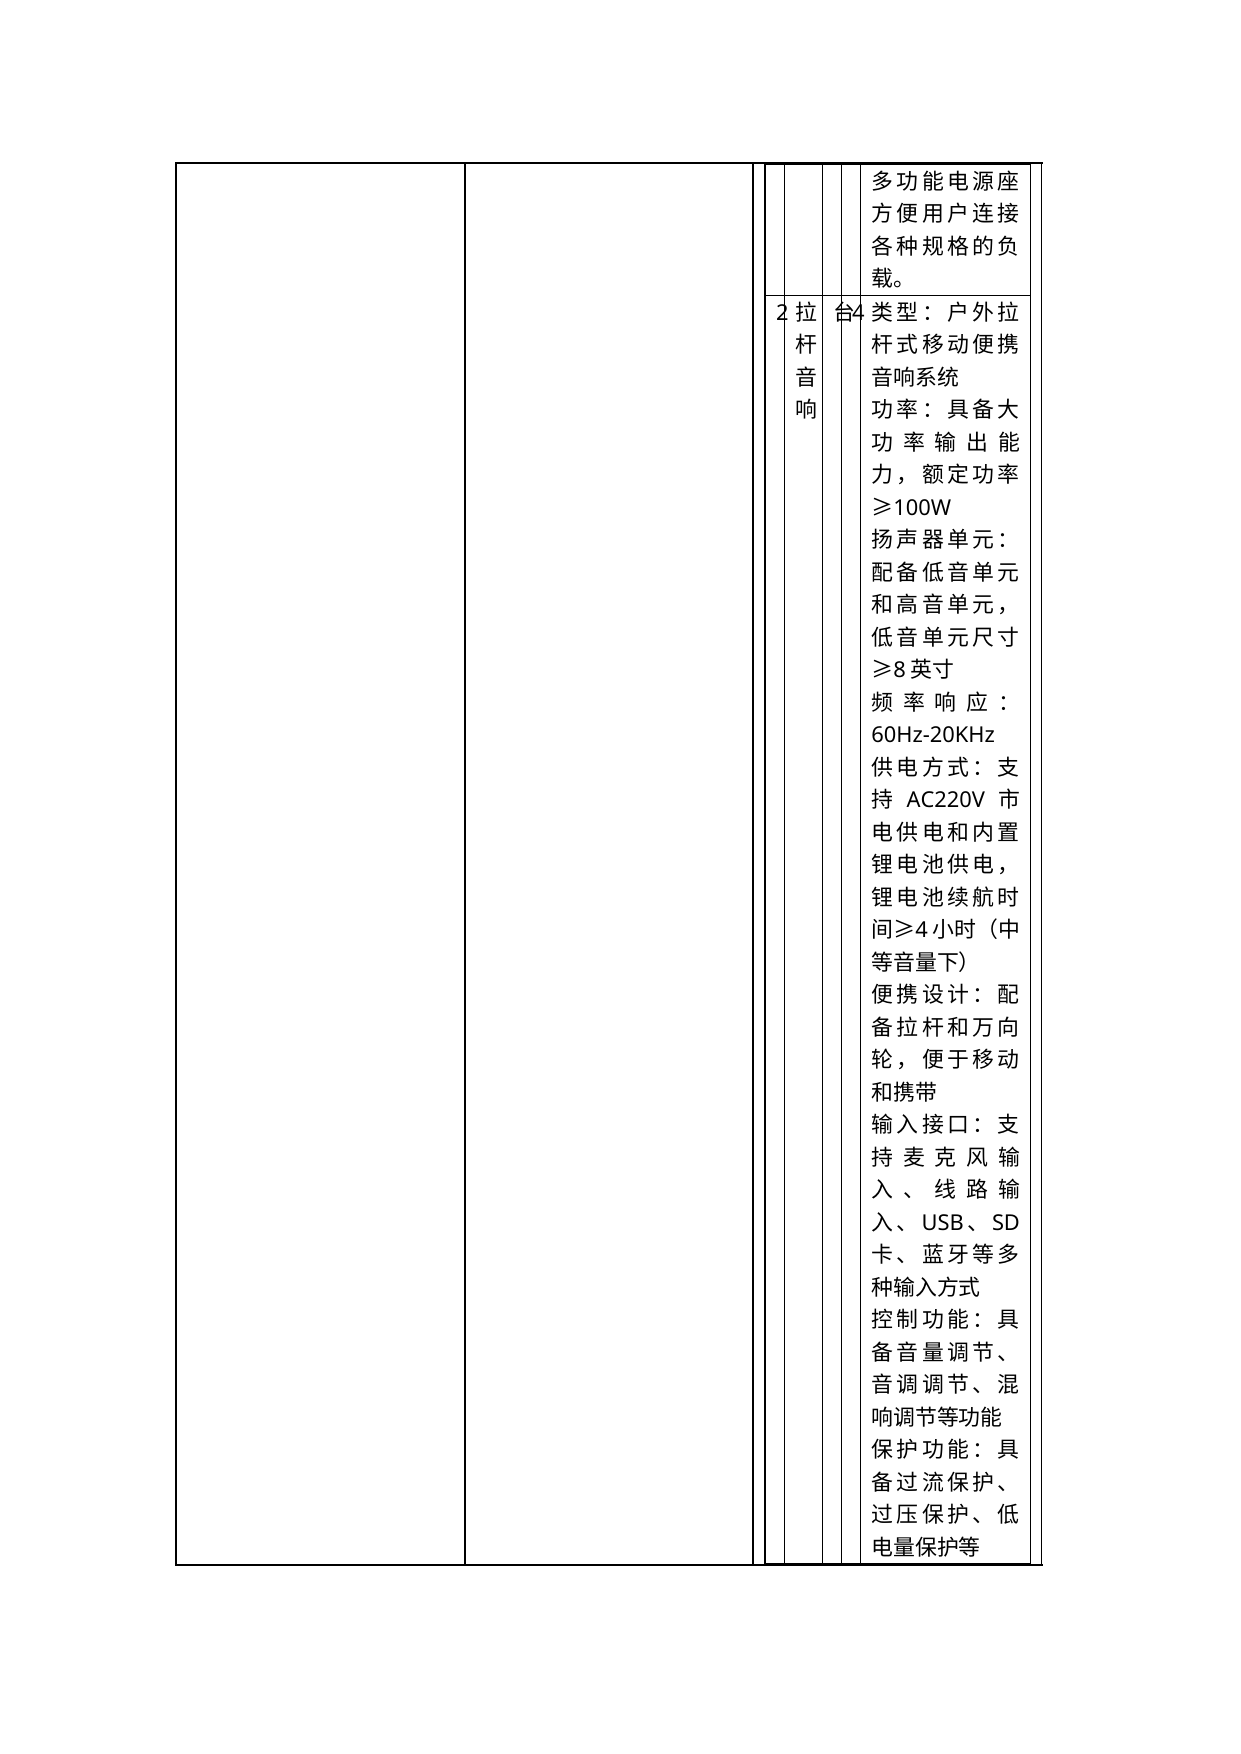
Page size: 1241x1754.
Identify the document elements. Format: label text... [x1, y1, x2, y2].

table_cell [861, 296, 1030, 1563]
table_cell [785, 165, 822, 295]
table_cell [1031, 164, 1041, 1564]
table_cell [842, 165, 860, 295]
table_cell [754, 164, 764, 1564]
table_cell [466, 164, 752, 1564]
table_cell [766, 296, 784, 1563]
table_cell 2 [177, 164, 464, 1564]
table_cell [785, 296, 822, 1563]
table_cell [861, 165, 1030, 295]
table_cell [766, 165, 784, 295]
table_cell [823, 296, 841, 1563]
table_cell [823, 165, 841, 295]
table_cell [842, 296, 860, 1563]
